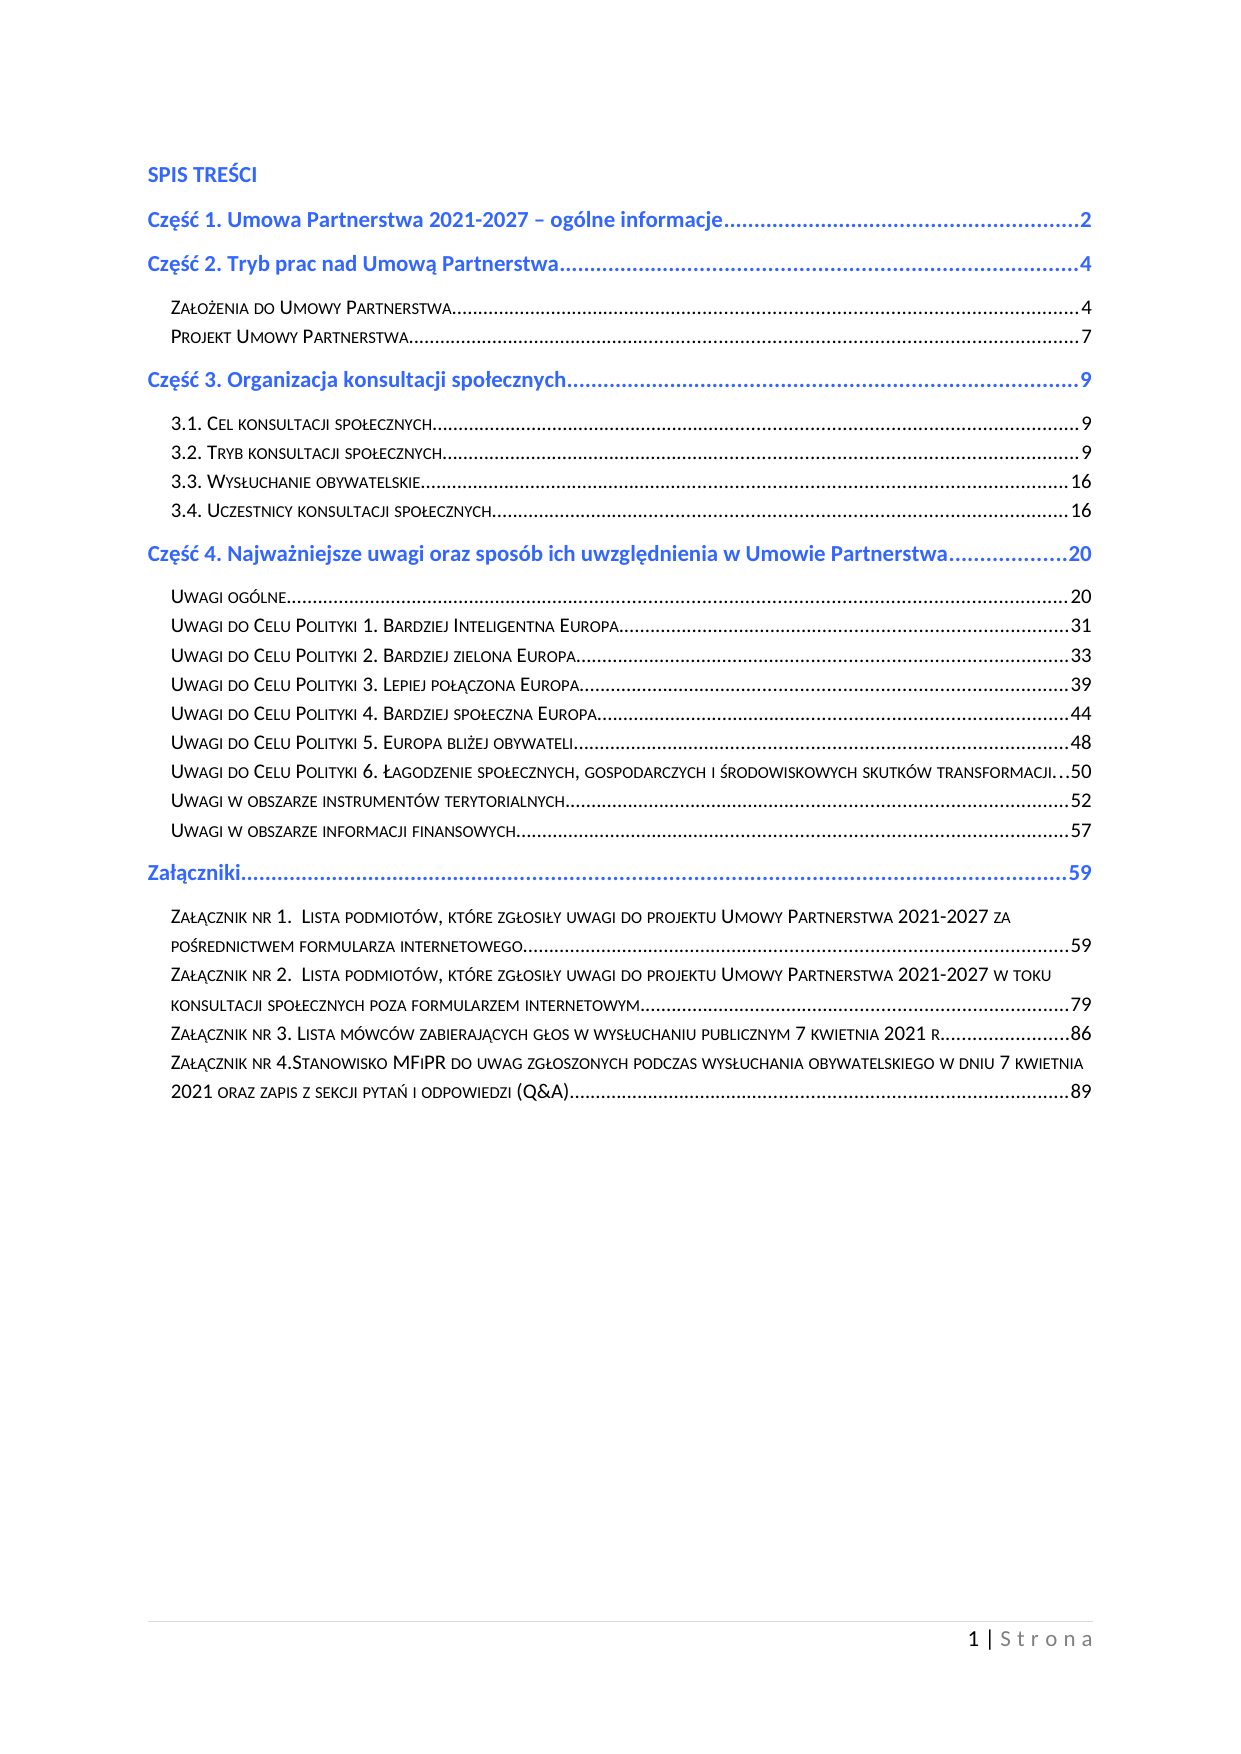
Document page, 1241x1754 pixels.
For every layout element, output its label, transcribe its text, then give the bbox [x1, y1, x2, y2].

text Uwagi do Celu Polityki 3. Lepiej połączona Europa 39 [171, 671, 1093, 696]
text 3.4. Uczestnicy konsultacji społecznych 16 [171, 497, 1093, 523]
text Uwagi do Celu Polityki 5. Europa bliżej obywateli 48 [171, 729, 1093, 755]
text Uwagi do Celu Polityki 1. Bardziej Inteligentna Europa 31 [171, 613, 1093, 638]
text Uwagi w obszarze instrumentów terytorialnych 52 [171, 788, 1093, 813]
text Uwagi do Celu Polityki 2. Bardziej zielona Europa 33 [171, 642, 1093, 667]
text Część 4. Najważniejsze uwagi oraz sposób ich uwzględnienia w Umowie Partnerstwa 20 [148, 539, 1093, 567]
text 3.3. Wysłuchanie obywatelskie 16 [171, 468, 1093, 493]
text Załącznik nr 4.Stanowisko MFiPR do uwag zgłoszonych podczas wysłuchania obywatelskiego w dniu 7 kwietnia 2021 oraz zapis z sekcji pytań i odpowiedzi (Q&A) 89 [171, 1049, 1093, 1104]
text Projekt Umowy Partnerstwa 7 [171, 323, 1093, 349]
text 3.2. Tryb konsultacji społecznych 9 [171, 439, 1093, 464]
text Uwagi do Celu Polityki 4. Bardziej społeczna Europa 44 [171, 700, 1093, 726]
text Załącznik nr 3. Lista mówców zabierających głos w wysłuchaniu publicznym 7 kwietnia 2021 r. 86 [171, 1020, 1093, 1045]
text Część 1. Umowa Partnerstwa 2021-2027 – ogólne informacje 2 [148, 205, 1093, 233]
text Załącznik nr 2. Lista podmiotów, które zgłosiły uwagi do projektu Umowy Partnerstwa 2021-2027 w toku konsultacji społecznych poza formularzem internetowym 79 [171, 962, 1093, 1016]
text Uwagi w obszarze informacji finansowych 57 [171, 817, 1093, 842]
text Uwagi do Celu Polityki 6. Łagodzenie społecznych, gospodarczych i środowiskowych skutków transformacji 50 [171, 758, 1093, 784]
text Część 3. Organizacja konsultacji społecznych 9 [148, 365, 1093, 393]
text Założenia do Umowy Partnerstwa 4 [171, 294, 1093, 319]
text Uwagi ogólne 20 [171, 583, 1093, 609]
text Załącznik nr 1. Lista podmiotów, które zgłosiły uwagi do projektu Umowy Partnerstwa 2021-2027 za pośrednictwem formularza internetowego 59 [171, 903, 1093, 958]
text SPIS TREŚCI [148, 160, 1093, 188]
text Część 2. Tryb prac nad Umową Partnerstwa 4 [148, 249, 1093, 277]
text Załączniki 59 [148, 858, 1093, 887]
text 3.1. Cel konsultacji społecznych 9 [171, 410, 1093, 435]
